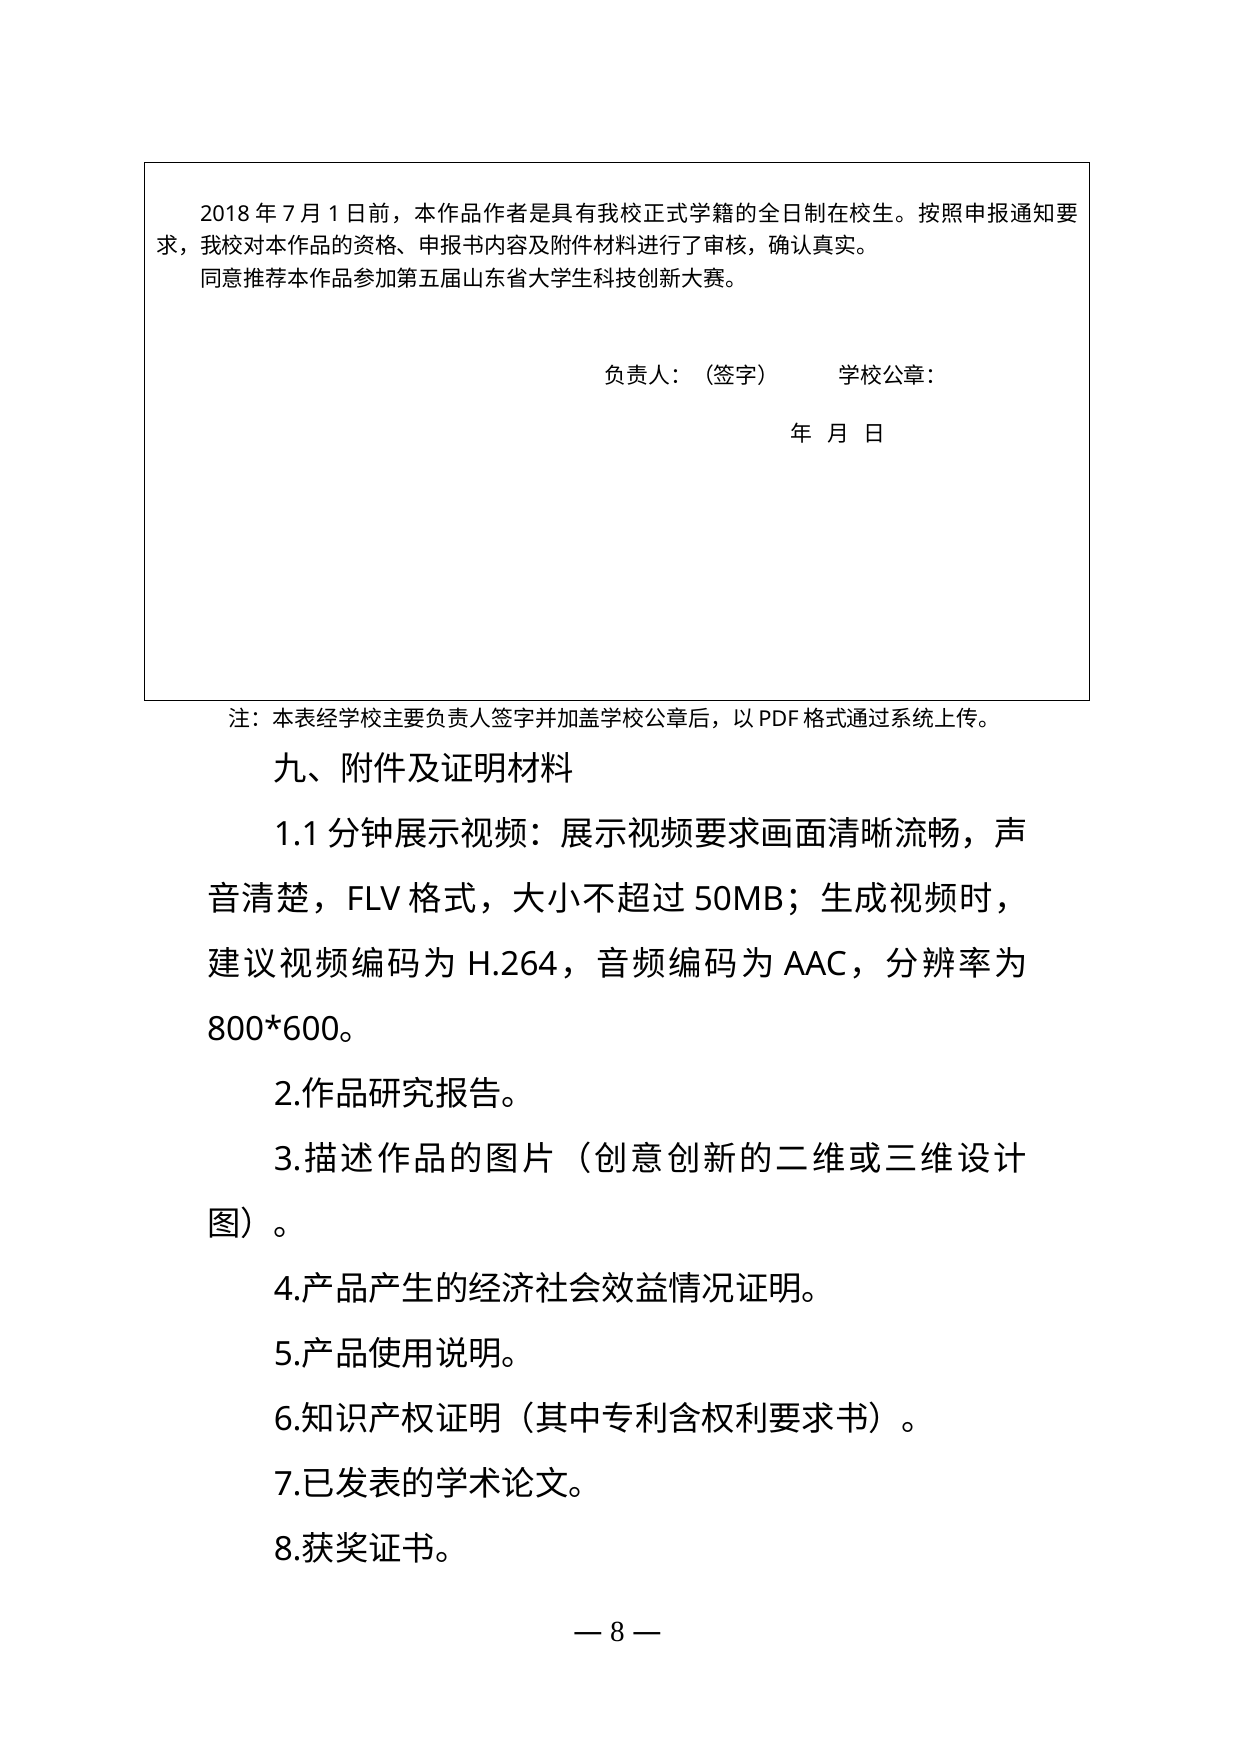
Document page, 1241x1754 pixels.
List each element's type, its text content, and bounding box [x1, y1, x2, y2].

text 3.描述作品的图片（创意创新的二维或三维设计图）。 [207, 1123, 1028, 1253]
text 注：本表经学校主要负责人签字并加盖学校公章后，以PDF格式通过系统上传。 [207, 701, 1028, 733]
text 5.产品使用说明。 [207, 1318, 1028, 1383]
text 2.作品研究报告。 [207, 1058, 1028, 1123]
text 4.产品产生的经济社会效益情况证明。 [207, 1253, 1028, 1318]
text 九、附件及证明材料 [207, 733, 1028, 798]
text 7.已发表的学术论文。 [207, 1448, 1028, 1513]
text 8.获奖证书。 [207, 1513, 1028, 1578]
table_header 2018年7月1日前，本作品作者是具有我校正式学籍的全日制在校生。按照申报通知要求，我校对本作品的资格、申报书内容及附件材料进行了审核，确认真实。 同意推荐本作品参加第五届山东省大学生科技创新大赛。 负责人：（签字） 学校公章： 年 月 日 [145, 163, 1089, 700]
text 6.知识产权证明（其中专利含权利要求书）。 [207, 1383, 1028, 1448]
text 1.1分钟展示视频：展示视频要求画面清晰流畅，声音清楚，FLV格式，大小不超过50MB；生成视频时，建议视频编码为H.264，音频编码为AAC，分辨率为800*600。 [207, 798, 1028, 1058]
